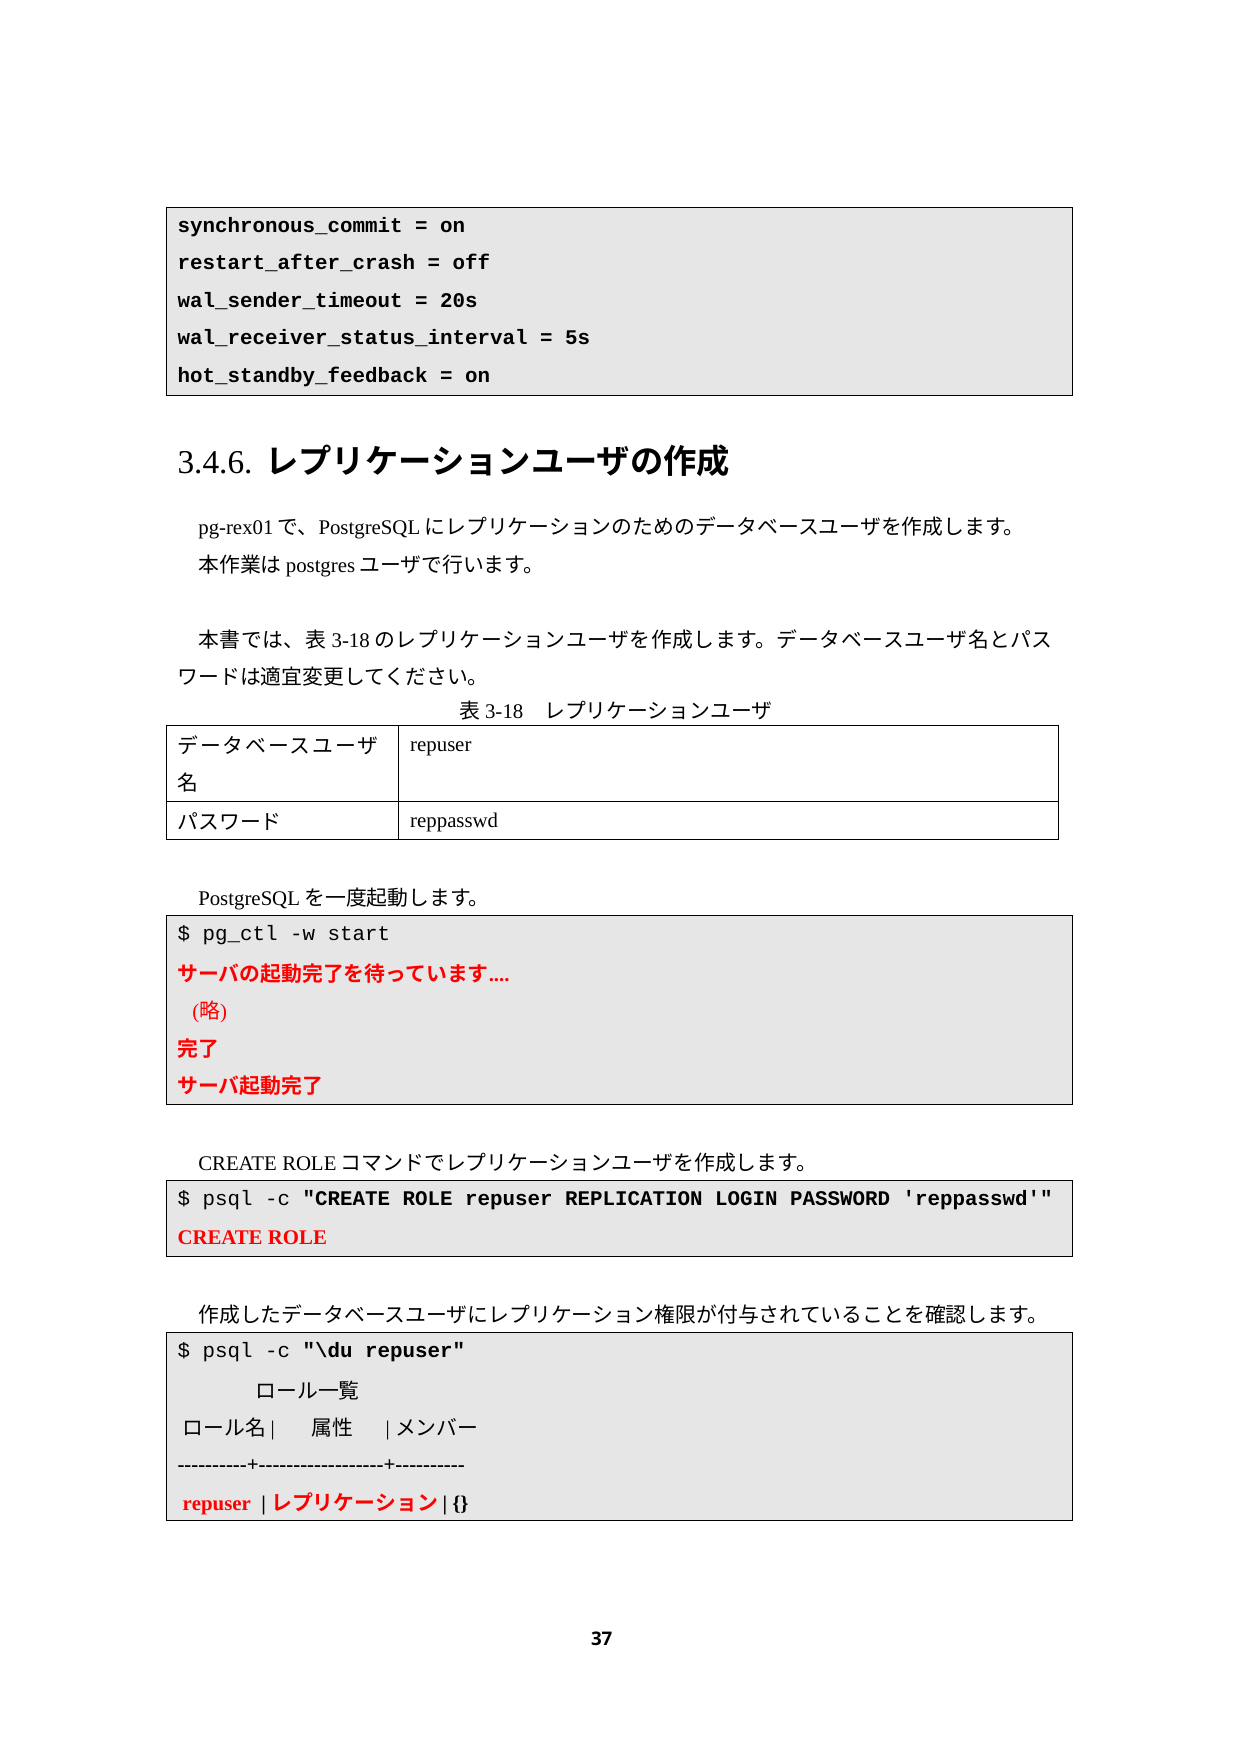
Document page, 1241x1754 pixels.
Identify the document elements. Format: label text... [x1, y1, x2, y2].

text 本作業はpostgresユーザで行います。 [177, 544, 1054, 582]
subtitle レプリケーションユーザの作成 [177, 421, 1063, 496]
text pg-rex01で、PostgreSQLにレプリケーションのためのデータベースユーザを作成します。 [177, 507, 1054, 544]
text 表 3-8 レプリケーションユーザ [177, 694, 1054, 724]
table_header データベースユーザ名 [167, 726, 398, 801]
table_cell パスワード [167, 802, 398, 839]
table_header $ pg_ctl -w start サーバの起動完了を待っています.... (略) 完了 サーバ起動完了 [167, 916, 1072, 1104]
text 本書では、表 3-8のレプリケーションユーザを作成します。データベースユーザ名とパスワードは適宜変更してください。 [177, 619, 1054, 694]
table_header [167, 208, 1072, 395]
text CREATE ROLEコマンドでレプリケーションユーザを作成します。 [177, 1142, 1054, 1180]
table_header $ psql -c "CREATE ROLE repuser REPLICATION LOGIN PASSWORD 'reppasswd'" CREATE ROLE [167, 1181, 1072, 1256]
table_header repuser [399, 726, 1058, 801]
text 作成したデータベースユーザにレプリケーション権限が付与されていることを確認します。 [177, 1294, 1054, 1332]
text PostgreSQLを一度起動します。 [177, 878, 1054, 915]
table_header $ psql -c "\du repuser" ロール一覧 ロール名 | 属性 | メンバー ----------+------------------+---------- repuser | レプリケーション | {} [167, 1333, 1072, 1520]
table_cell reppasswd [399, 802, 1058, 839]
